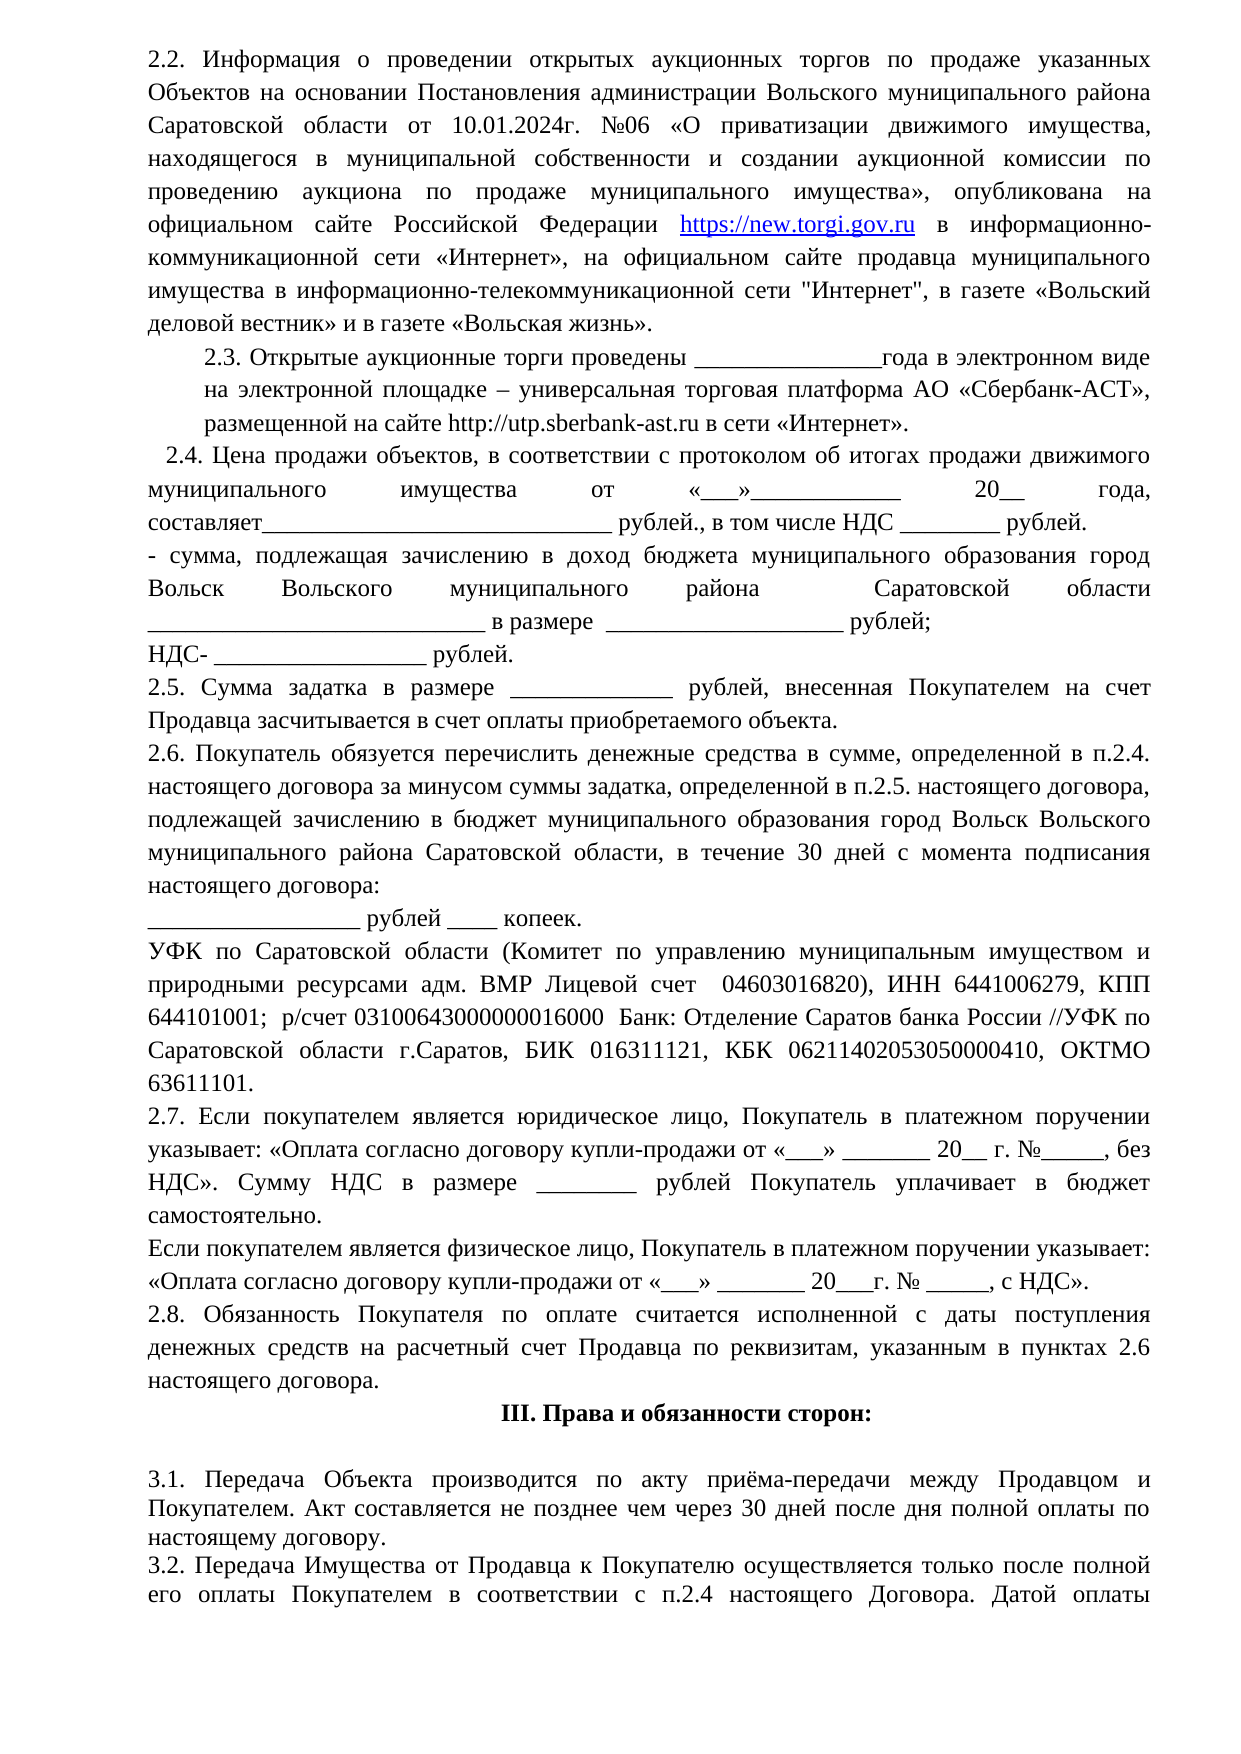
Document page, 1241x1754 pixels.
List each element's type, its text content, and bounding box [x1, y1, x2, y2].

text 2.6. Покупатель обязуется перечислить денежные средства в сумме, определенной в п.2.4. настоящего договора за минусом суммы задатка, определенной в п.2.5. настоящего договора, подлежащей зачислению в бюджет муниципального образования город Вольск Вольского муниципального района Саратовской области, в течение 30 дней с момента подписания настоящего договора: [148, 738, 1152, 899]
text III. Права и обязанности сторон: [148, 1398, 1152, 1427]
text Если покупателем является физическое лицо, Покупатель в платежном поручении указывает: «Оплата согласно договору купли-продажи от «___» _______ 20___г. № _____, с НДС». [148, 1233, 1152, 1295]
text НДС- _________________ рублей. [148, 639, 1152, 667]
text 3.1. Передача Объекта производится по акту приёма-передачи между Продавцом и Покупателем. Акт составляется не позднее чем через 30 дней после дня полной оплаты по настоящему договору. [148, 1464, 1152, 1551]
text 2.4. Цена продажи объектов, в соответствии с протоколом об итогах продажи движимого муниципального имущества от «___»____________ 20__ года, составляет____________________________ рублей., в том числе НДС ________ рублей. [148, 441, 1152, 535]
text УФК по Саратовской области (Комитет по управлению муниципальным имуществом и природными ресурсами адм. ВМР Лицевой счет 04603016820), ИНН 6441006279, КПП 644101001; р/счет 03100643000000016000 Банк: Отделение Саратов банка России //УФК по Саратовской области г.Саратов, БИК 016311121, КБК 06211402053050000410, ОКТМО 63611101. [148, 936, 1152, 1097]
text 2.7. Если покупателем является юридическое лицо, Покупатель в платежном поручении указывает: «Оплата согласно договору купли-продажи от «___» _______ 20__ г. №_____, без НДС». Сумму НДС в размере ________ рублей Покупатель уплачивает в бюджет самостоятельно. [148, 1101, 1152, 1229]
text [148, 1551, 1152, 1608]
text _________________ рублей ____ копеек. [148, 903, 1152, 932]
text 2.8. Обязанность Покупателя по оплате считается исполненной с даты поступления денежных средств на расчетный счет Продавца по реквизитам, указанным в пунктах 2.6 настоящего договора. [148, 1299, 1152, 1394]
text - сумма, подлежащая зачислению в доход бюджета муниципального образования город Вольск Вольского муниципального района Саратовской области ___________________________ в размере ___________________ рублей; [148, 540, 1152, 634]
text 2.5. Сумма задатка в размере _____________ рублей, внесенная Покупателем на счет Продавца засчитывается в счет оплаты приобретаемого объекта. [148, 672, 1152, 733]
text 2.2. Информация о проведении открытых аукционных торгов по продаже указанных Объектов на основании Постановления администрации Вольского муниципального района Саратовской области от 10.01.2024г. №06 «О приватизации движимого имущества, находящегося в муниципальной собственности и создании аукционной комиссии по проведению аукциона по продаже муниципального имущества», опубликована на официальном сайте Российской Федерации https://new.torgi.gov.ru в информационно-коммуникационной сети «Интернет», на официальном сайте продавца муниципального имущества в информационно-телекоммуникационной сети "Интернет", в газете «Вольский деловой вестник» и в газете «Вольская жизнь». [148, 44, 1152, 337]
text 2.3. Открытые аукционные торги проведены _______________года в электронном виде на электронной площадке – универсальная торговая платформа АО «Сбербанк-АСТ», размещенной на сайте http://utp.sberbank-ast.ru в сети «Интернет». [204, 342, 1152, 436]
